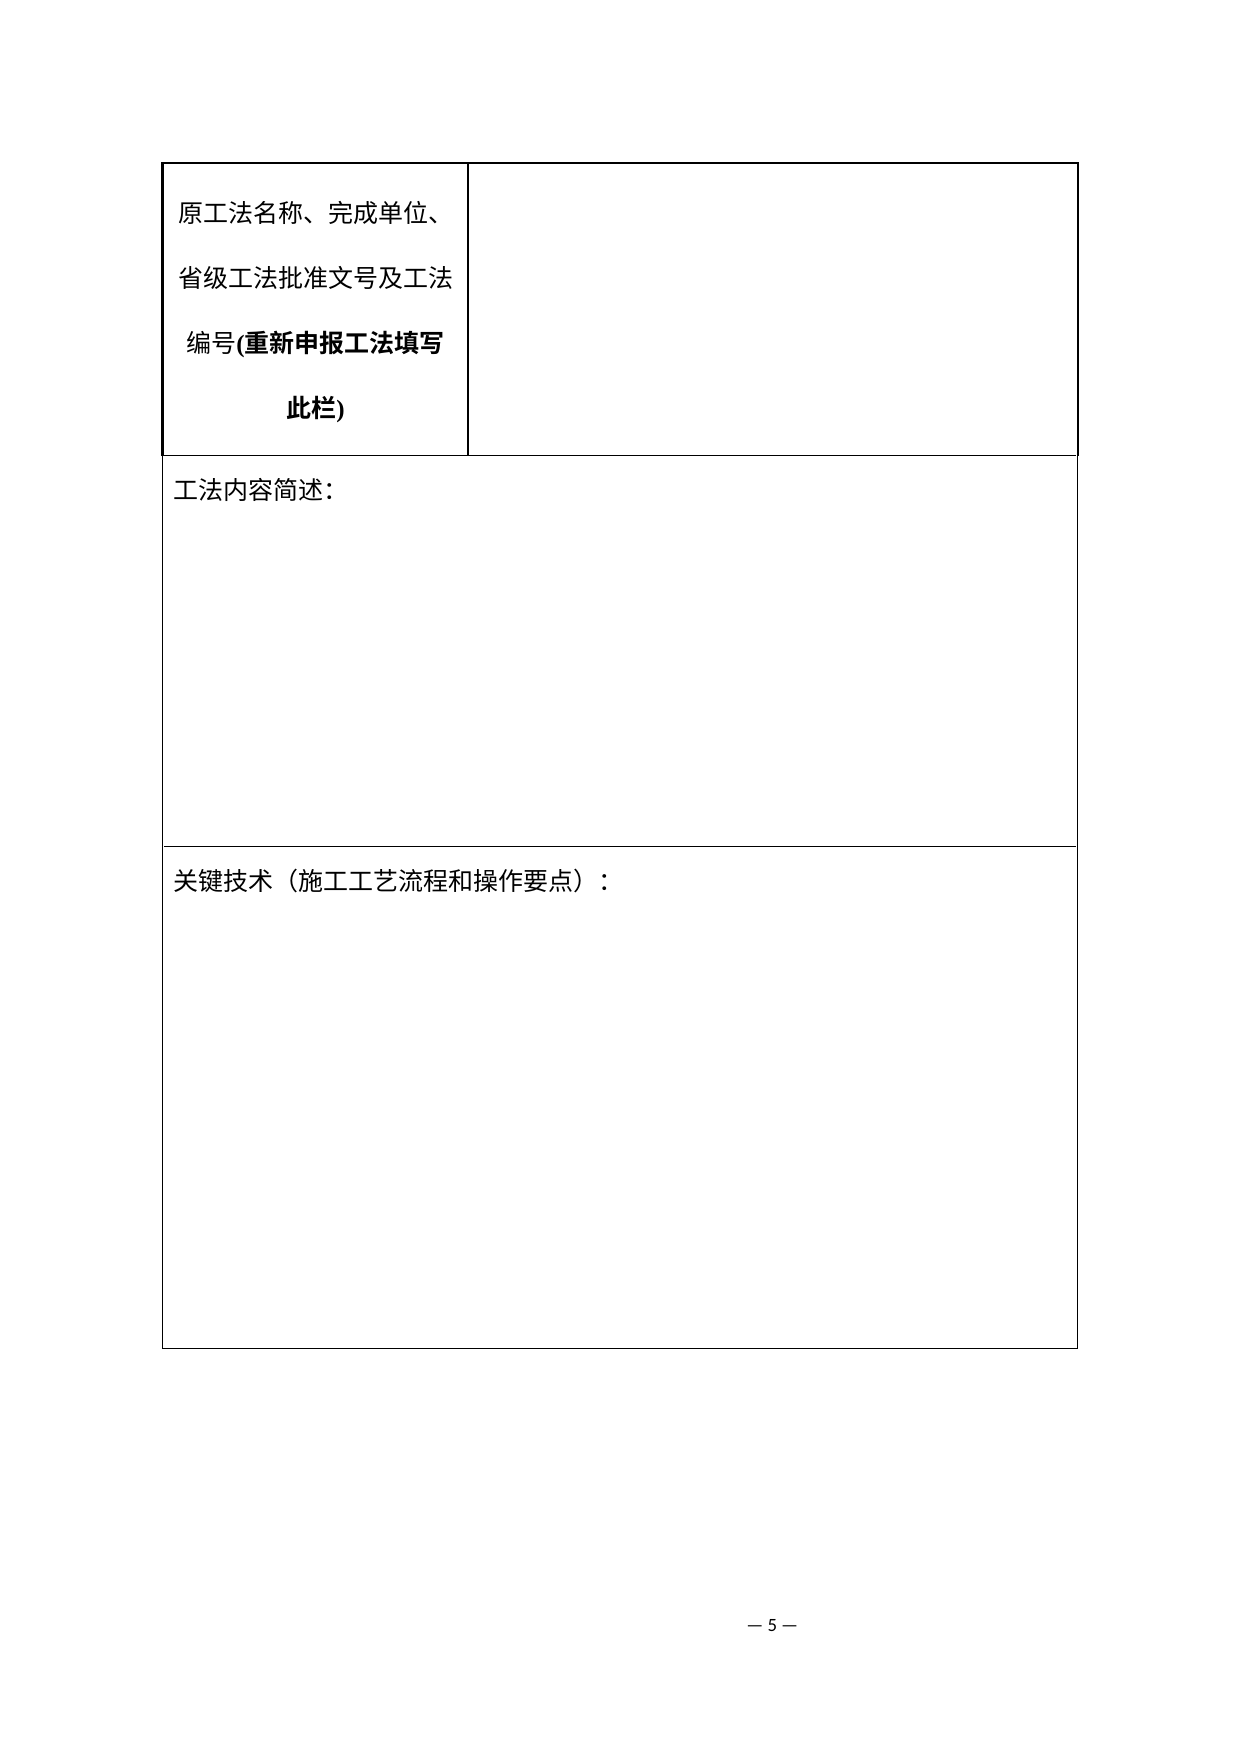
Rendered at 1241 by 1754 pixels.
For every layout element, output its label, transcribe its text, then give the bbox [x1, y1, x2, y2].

table_cell [469, 164, 1077, 455]
table_cell 工法内容简述： [163, 455, 1077, 846]
table_cell 关键技术（施工工艺流程和操作要点）： [163, 846, 1077, 1348]
table_cell 原工法名称、完成单位、省级工法批准文号及工法编号(重新申报工法填写此栏) [164, 164, 467, 455]
